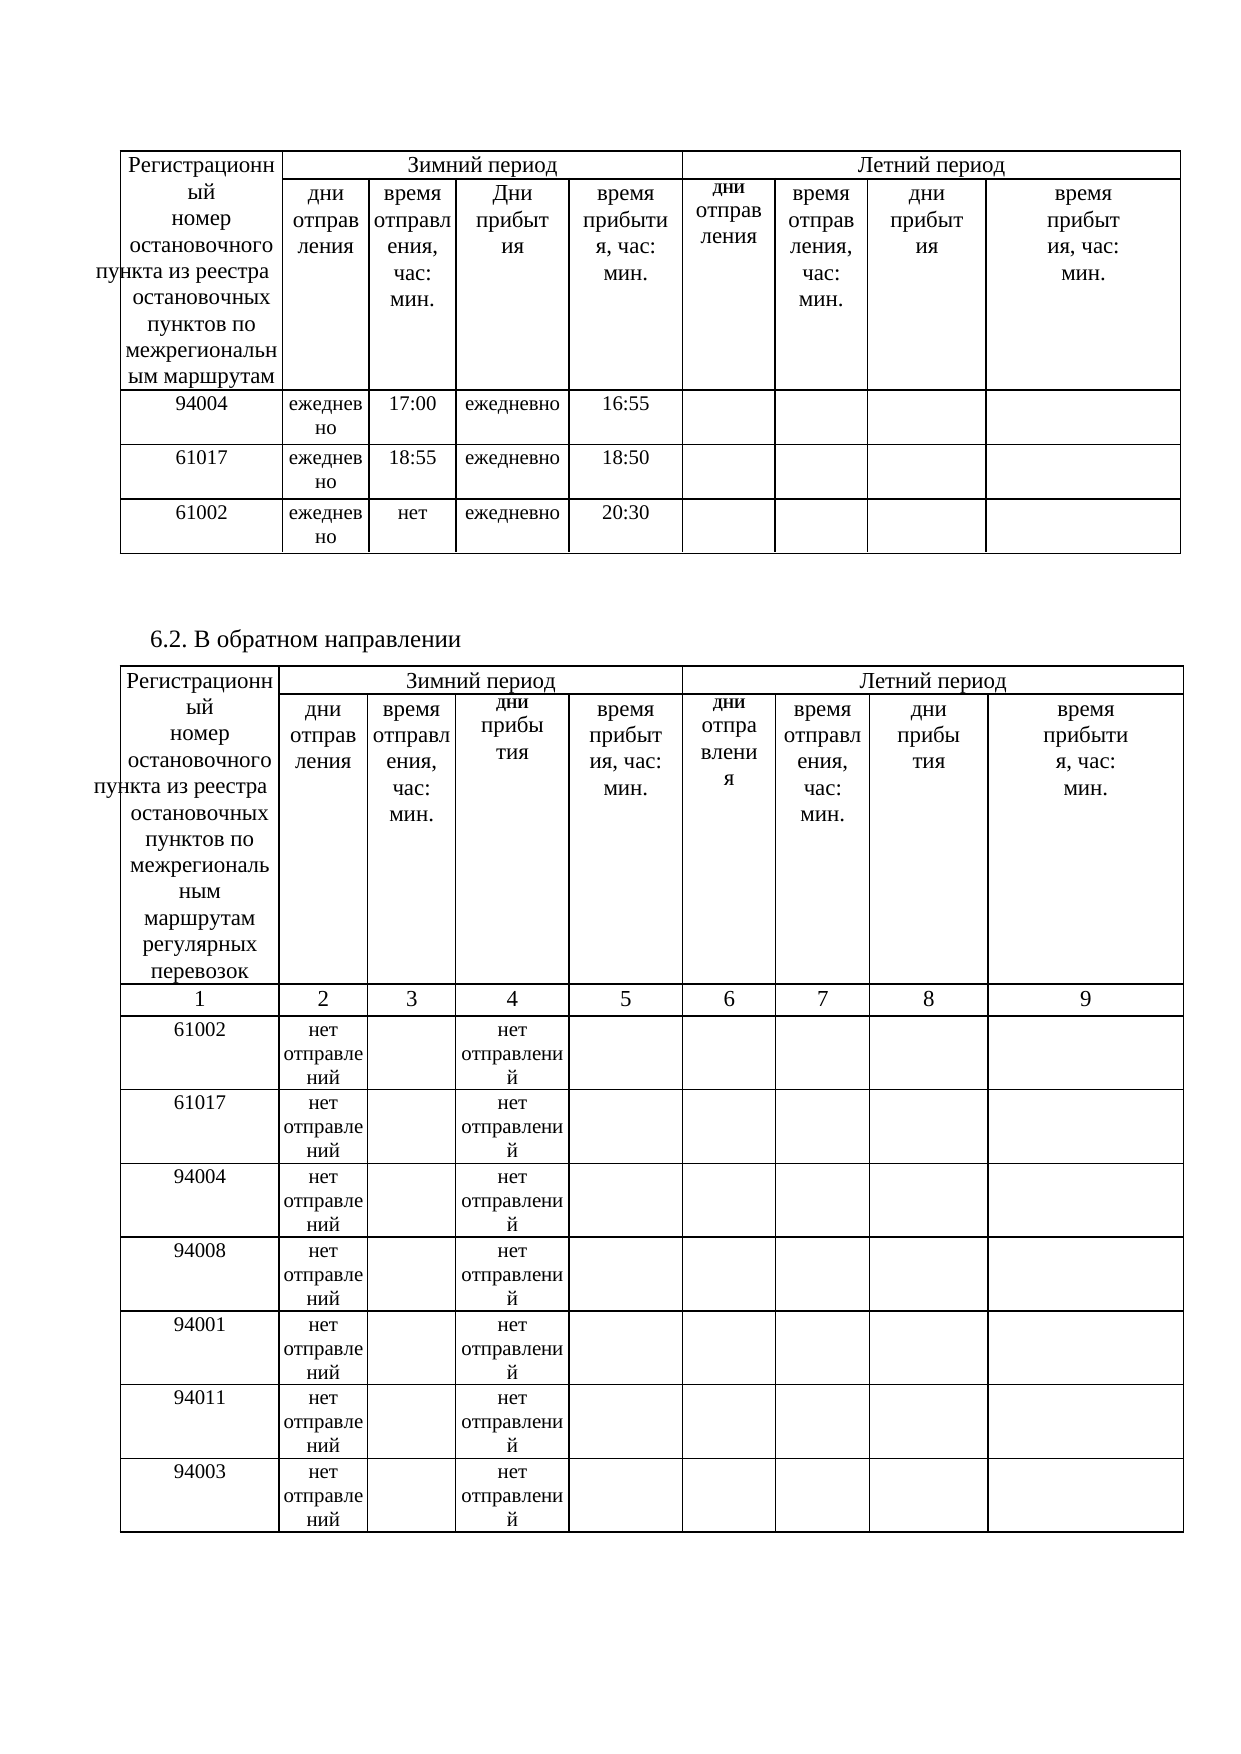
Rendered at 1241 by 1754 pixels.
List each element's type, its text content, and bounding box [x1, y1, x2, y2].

table_cell 18:50 [570, 445, 682, 498]
table_cell Дни прибыт ия [457, 180, 568, 389]
table_cell [683, 391, 774, 444]
table_cell [570, 1459, 682, 1531]
table_cell 94003 [121, 1459, 278, 1531]
table_cell дни отправ ления [283, 180, 368, 389]
table_cell ежедневно [283, 500, 368, 552]
table_cell 94008 [121, 1238, 278, 1310]
table_cell нет отправлений [456, 1312, 568, 1384]
table_cell [570, 1164, 682, 1236]
table_cell 94011 [121, 1385, 278, 1457]
table_cell [683, 1238, 775, 1310]
table_cell ежедневно [457, 445, 568, 498]
table_cell дни отправ ления [280, 695, 367, 983]
table_cell время отправл ения, час: мин. [370, 180, 455, 389]
table_header Регистрационный номер остановочного пункта из реестра остановочных пунктов по межрегиональным маршрутам регулярных перевозок [121, 667, 278, 983]
table_cell ежедневно [457, 391, 568, 444]
table_cell 17:00 [370, 391, 455, 444]
table_cell 4 [456, 985, 568, 1015]
table_cell [776, 391, 867, 444]
table_cell [683, 1090, 775, 1162]
table_cell 61017 [121, 1090, 278, 1162]
table_cell 16:55 [570, 391, 682, 444]
table_cell время прибыт ия, час: мин. [570, 695, 682, 983]
table_header Летний период [683, 152, 1180, 178]
table_cell нет отправлений [456, 1385, 568, 1457]
table_cell [870, 1017, 987, 1089]
table_cell [368, 1385, 455, 1457]
table_cell время прибыти я, час: мин. [989, 695, 1183, 983]
table_cell [683, 1164, 775, 1236]
table_cell [776, 1090, 869, 1162]
table_cell нет отправлений [456, 1459, 568, 1531]
table_cell [776, 1017, 869, 1089]
table_cell дни прибы тия [870, 695, 987, 983]
table_cell [683, 445, 774, 498]
table_cell 9 [989, 985, 1183, 1015]
table_cell ДНИ прибы тия [456, 695, 568, 983]
table_cell [368, 1312, 455, 1384]
table_cell [683, 500, 774, 552]
table_cell 7 [776, 985, 869, 1015]
table_cell 2 [280, 985, 367, 1015]
table_cell [368, 1459, 455, 1531]
table_cell нет отправлений [280, 1238, 367, 1310]
table_cell 18:55 [370, 445, 455, 498]
table_header Регистрационный номер остановочного пункта из реестра остановочных пунктов по межрегиональным маршрутам регулярных перевозок [121, 152, 282, 389]
table_cell [870, 1459, 987, 1531]
table_cell нет отправлений [456, 1090, 568, 1162]
table_cell [989, 1017, 1183, 1089]
table_cell время отправл ения, час: мин. [368, 695, 455, 983]
table_cell [683, 1459, 775, 1531]
table_cell [776, 445, 867, 498]
table_cell [683, 1017, 775, 1089]
table_cell [683, 1312, 775, 1384]
table_cell [989, 1090, 1183, 1162]
table_cell нет отправлений [280, 1017, 367, 1089]
table_cell [776, 1312, 869, 1384]
table_cell 8 [870, 985, 987, 1015]
table_cell 94001 [121, 1312, 278, 1384]
table_cell 94004 [121, 1164, 278, 1236]
table_cell ежедневно [283, 391, 368, 444]
table_cell [776, 1459, 869, 1531]
table_cell [570, 1090, 682, 1162]
table_cell [570, 1238, 682, 1310]
table_cell [989, 1312, 1183, 1384]
table_cell 94004 [121, 391, 282, 444]
table_cell время отправ ления, час: мин. [776, 180, 867, 389]
table_cell время прибыти я, час: мин. [570, 180, 682, 389]
table_cell [987, 445, 1180, 498]
table_cell 61002 [121, 500, 282, 552]
table_cell нет отправлений [280, 1385, 367, 1457]
table_cell [776, 1238, 869, 1310]
table_cell [368, 1017, 455, 1089]
table_cell [570, 1385, 682, 1457]
table_cell [989, 1459, 1183, 1531]
table_cell [368, 1238, 455, 1310]
table_cell 61002 [121, 1017, 278, 1089]
table_header Летний период [683, 667, 1183, 693]
table_cell [870, 1312, 987, 1384]
table_cell нет отправлений [456, 1164, 568, 1236]
table_cell [570, 1017, 682, 1089]
table_cell нет отправлений [280, 1459, 367, 1531]
table_cell [987, 500, 1180, 552]
table_cell ДНИ отправ ления [683, 180, 774, 389]
table_cell [368, 1164, 455, 1236]
table_cell нет отправлений [456, 1238, 568, 1310]
table_cell 5 [570, 985, 682, 1015]
table_cell [368, 1090, 455, 1162]
table_cell ежедневно [457, 500, 568, 552]
table_cell 61017 [121, 445, 282, 498]
table_cell [987, 391, 1180, 444]
table_cell 6 [683, 985, 775, 1015]
table_cell [989, 1385, 1183, 1457]
table_cell [776, 1164, 869, 1236]
table_header Зимний период [280, 667, 682, 693]
table_cell [868, 500, 985, 552]
table_cell нет [370, 500, 455, 552]
table_cell время отправл ения, час: мин. [776, 695, 869, 983]
table_cell [868, 391, 985, 444]
table_cell 3 [368, 985, 455, 1015]
table_cell [870, 1090, 987, 1162]
table_cell [989, 1164, 1183, 1236]
table_header Зимний период [283, 152, 682, 178]
table_cell нет отправлений [280, 1164, 367, 1236]
table_cell нет отправлений [280, 1312, 367, 1384]
table_cell [870, 1385, 987, 1457]
table_cell 20:30 [570, 500, 682, 552]
table_cell [776, 500, 867, 552]
table_cell нет отправлений [456, 1017, 568, 1089]
table_cell [868, 445, 985, 498]
table_cell [870, 1164, 987, 1236]
table_cell время прибыт ия, час: мин. [987, 180, 1180, 389]
table_cell 1 [121, 985, 278, 1015]
table_cell нет отправлений [280, 1090, 367, 1162]
text 6.2. В обратном направлении [150, 624, 1090, 653]
table_cell [683, 1385, 775, 1457]
table_cell ежедневно [283, 445, 368, 498]
table_cell [570, 1312, 682, 1384]
table_cell [989, 1238, 1183, 1310]
table_cell [870, 1238, 987, 1310]
table_cell ДНИ отпра влени я [683, 695, 775, 983]
table_cell дни прибыт ия [868, 180, 985, 389]
table_cell [776, 1385, 869, 1457]
